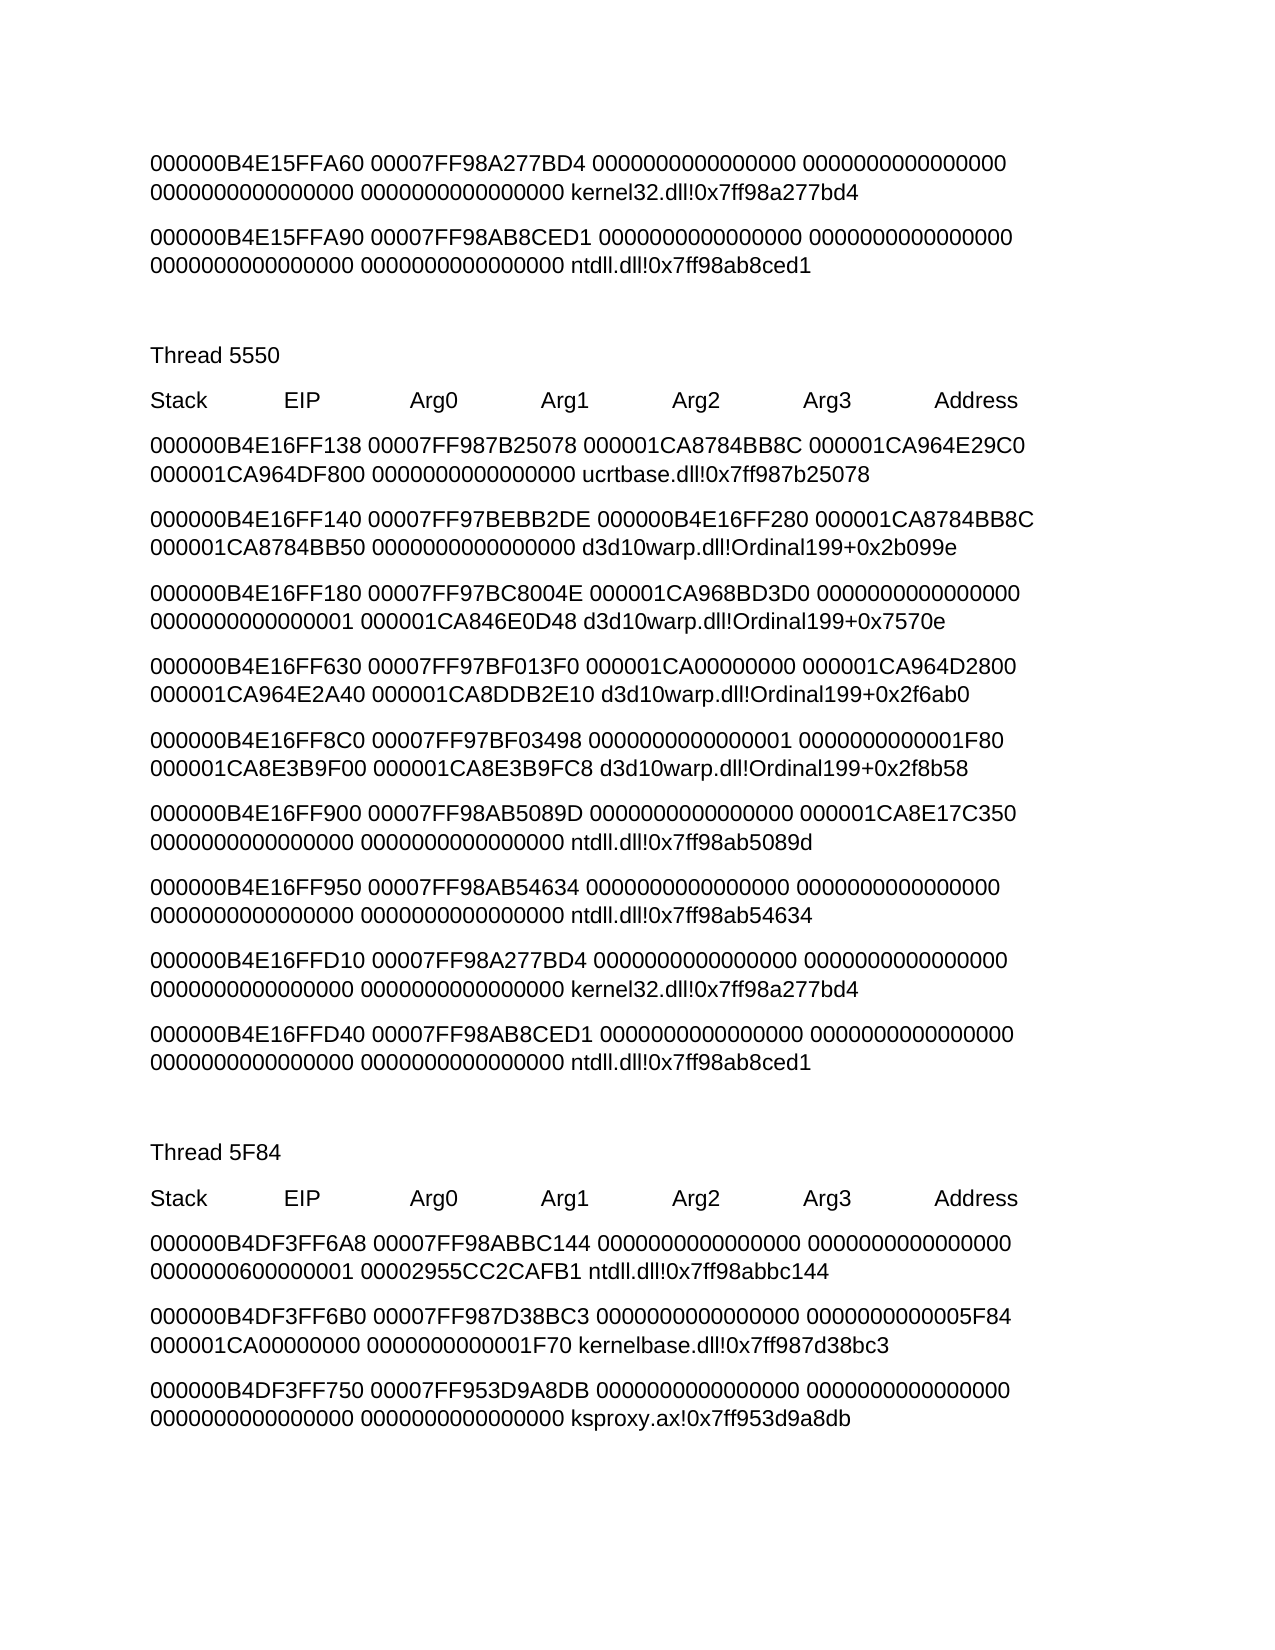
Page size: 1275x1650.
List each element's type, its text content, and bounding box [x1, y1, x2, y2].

text 000000B4E16FF900 00007FF98AB5089D 0000000000000000 000001CA8E17C350 0000000000000000 0000000000000000 ntdll.dll!0x7ff98ab5089d [150, 800, 1125, 855]
text Stack EIP Arg0 Arg1 Arg2 Arg3 Address [150, 387, 1125, 414]
text 000000B4E16FF8C0 00007FF97BF03498 0000000000000001 0000000000001F80 000001CA8E3B9F00 000001CA8E3B9FC8 d3d10warp.dll!Ordinal199+0x2f8b58 [150, 727, 1125, 781]
text Stack EIP Arg0 Arg1 Arg2 Arg3 Address [150, 1184, 1125, 1211]
text 000000B4E16FFD10 00007FF98A277BD4 0000000000000000 0000000000000000 0000000000000000 0000000000000000 kernel32.dll!0x7ff98a277bd4 [150, 947, 1125, 1002]
text 000000B4DF3FF750 00007FF953D9A8DB 0000000000000000 0000000000000000 0000000000000000 0000000000000000 ksproxy.ax!0x7ff953d9a8db [150, 1377, 1125, 1431]
text 000000B4E16FF950 00007FF98AB54634 0000000000000000 0000000000000000 0000000000000000 0000000000000000 ntdll.dll!0x7ff98ab54634 [150, 874, 1125, 928]
text 000000B4E16FFD40 00007FF98AB8CED1 0000000000000000 0000000000000000 0000000000000000 0000000000000000 ntdll.dll!0x7ff98ab8ced1 [150, 1021, 1125, 1076]
text 000000B4E16FF180 00007FF97BC8004E 000001CA968BD3D0 0000000000000000 0000000000000001 000001CA846E0D48 d3d10warp.dll!Ordinal199+0x7570e [150, 579, 1125, 634]
text Thread 5F84 [150, 1139, 1125, 1166]
text 000000B4E16FF140 00007FF97BEBB2DE 000000B4E16FF280 000001CA8784BB8C 000001CA8784BB50 0000000000000000 d3d10warp.dll!Ordinal199+0x2b099e [150, 506, 1125, 561]
text 000000B4E15FFA60 00007FF98A277BD4 0000000000000000 0000000000000000 0000000000000000 0000000000000000 kernel32.dll!0x7ff98a277bd4 [150, 150, 1125, 205]
text Thread 5550 [150, 342, 1125, 368]
text 000000B4DF3FF6B0 00007FF987D38BC3 0000000000000000 0000000000005F84 000001CA00000000 0000000000001F70 kernelbase.dll!0x7ff987d38bc3 [150, 1303, 1125, 1358]
text 000000B4E16FF630 00007FF97BF013F0 000001CA00000000 000001CA964D2800 000001CA964E2A40 000001CA8DDB2E10 d3d10warp.dll!Ordinal199+0x2f6ab0 [150, 653, 1125, 708]
text 000000B4E16FF138 00007FF987B25078 000001CA8784BB8C 000001CA964E29C0 000001CA964DF800 0000000000000000 ucrtbase.dll!0x7ff987b25078 [150, 432, 1125, 487]
text 000000B4DF3FF6A8 00007FF98ABBC144 0000000000000000 0000000000000000 0000000600000001 00002955CC2CAFB1 ntdll.dll!0x7ff98abbc144 [150, 1229, 1125, 1284]
text 000000B4E15FFA90 00007FF98AB8CED1 0000000000000000 0000000000000000 0000000000000000 0000000000000000 ntdll.dll!0x7ff98ab8ced1 [150, 223, 1125, 278]
